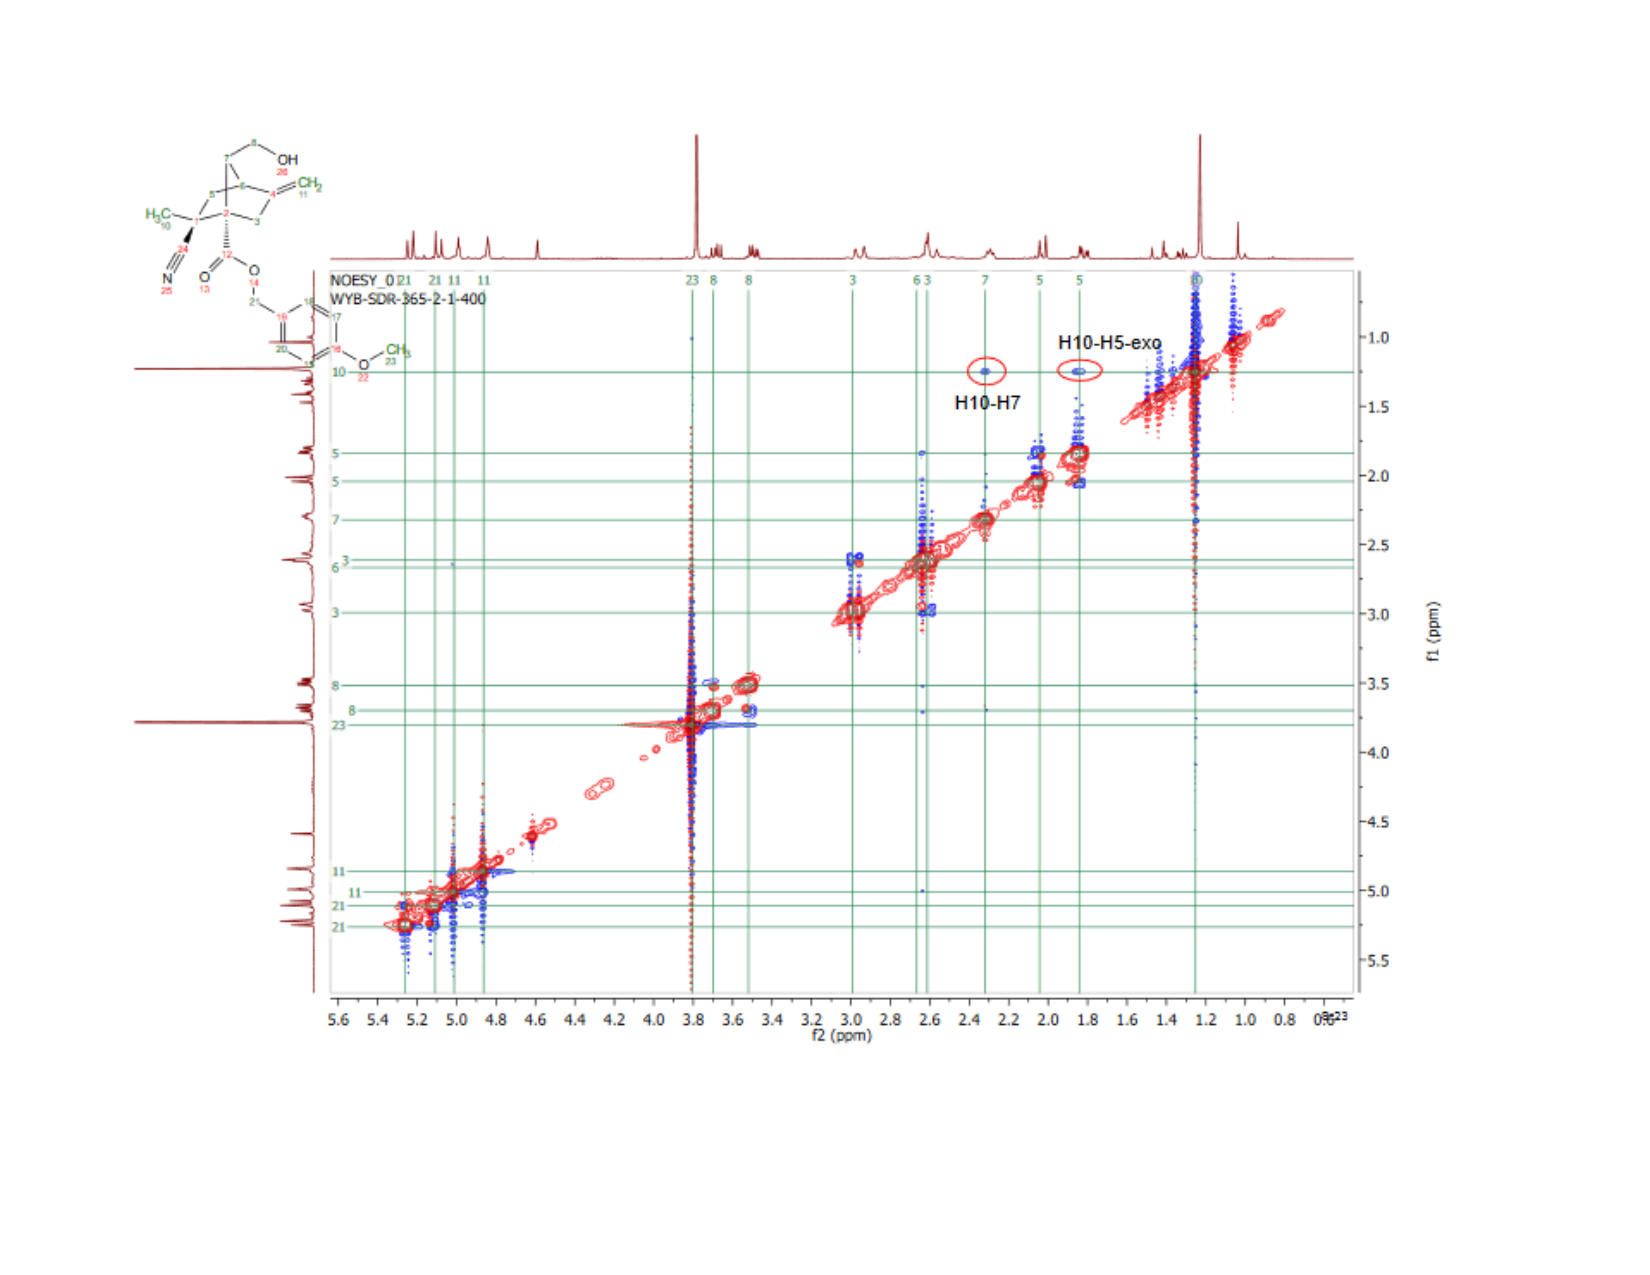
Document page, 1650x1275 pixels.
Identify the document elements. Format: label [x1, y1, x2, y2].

picture [112, 112, 1463, 1067]
